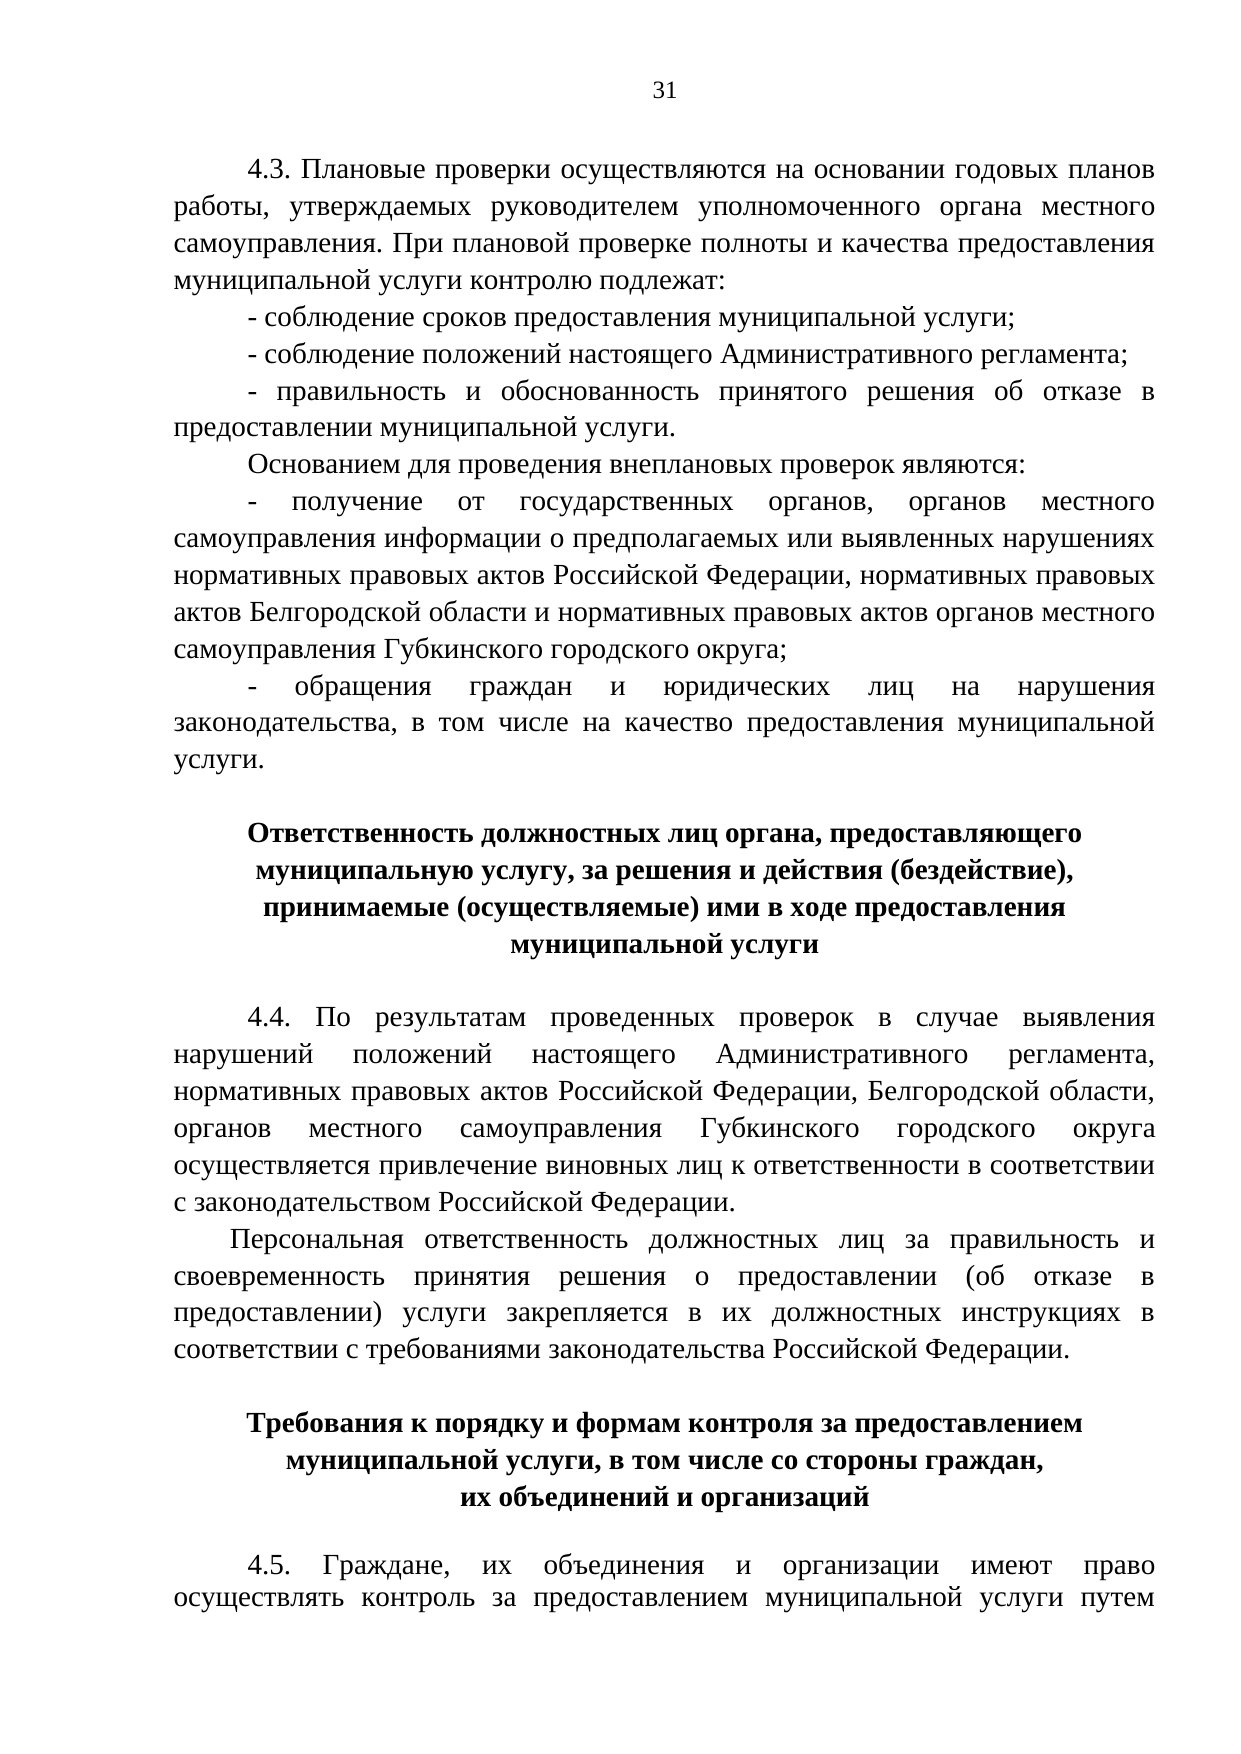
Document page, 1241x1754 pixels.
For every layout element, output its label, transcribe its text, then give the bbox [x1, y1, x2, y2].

text - получение от государственных органов, органов местного самоуправления информации о предполагаемых или выявленных нарушениях нормативных правовых актов Российской Федерации, нормативных правовых актов Белгородской области и нормативных правовых актов органов местного самоуправления Губкинского городского округа; [173, 483, 1156, 664]
text 4.4. По результатам проведенных проверок в случае выявления нарушений положений настоящего Административного регламента, нормативных правовых актов Российской Федерации, Белгородской области, органов местного самоуправления Губкинского городского округа осуществляется привлечение виновных лиц к ответственности в соответствии с законодательством Российской Федерации. [173, 999, 1156, 1217]
text муниципальной услуги, в том числе со стороны граждан, [173, 1442, 1156, 1476]
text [173, 1549, 1156, 1613]
text 4.3. Плановые проверки осуществляются на основании годовых планов работы, утверждаемых руководителем уполномоченного органа местного самоуправления. При плановой проверке полноты и качества предоставления муниципальной услуги контролю подлежат: [173, 151, 1156, 296]
text Персональная ответственность должностных лиц за правильность и своевременность принятия решения о предоставлении (об отказе в предоставлении) услуги закрепляется в их должностных инструкциях в соответствии с требованиями законодательства Российской Федерации. [173, 1221, 1156, 1365]
text их объединений и организаций [173, 1479, 1156, 1512]
text Ответственность должностных лиц органа, предоставляющего муниципальную услугу, за решения и действия (бездействие), принимаемые (осуществляемые) ими в ходе предоставления муниципальной услуги [173, 815, 1156, 959]
text - соблюдение сроков предоставления муниципальной услуги; [173, 299, 1156, 332]
text - соблюдение положений настоящего Административного регламента; [173, 336, 1156, 369]
text - правильность и обоснованность принятого решения об отказе в предоставлении муниципальной услуги. [173, 373, 1156, 443]
text - обращения граждан и юридических лиц на нарушения законодательства, в том числе на качество предоставления муниципальной услуги. [173, 668, 1156, 775]
text Основанием для проведения внеплановых проверок являются: [173, 446, 1156, 480]
text Требования к порядку и формам контроля за предоставлением [173, 1405, 1156, 1439]
